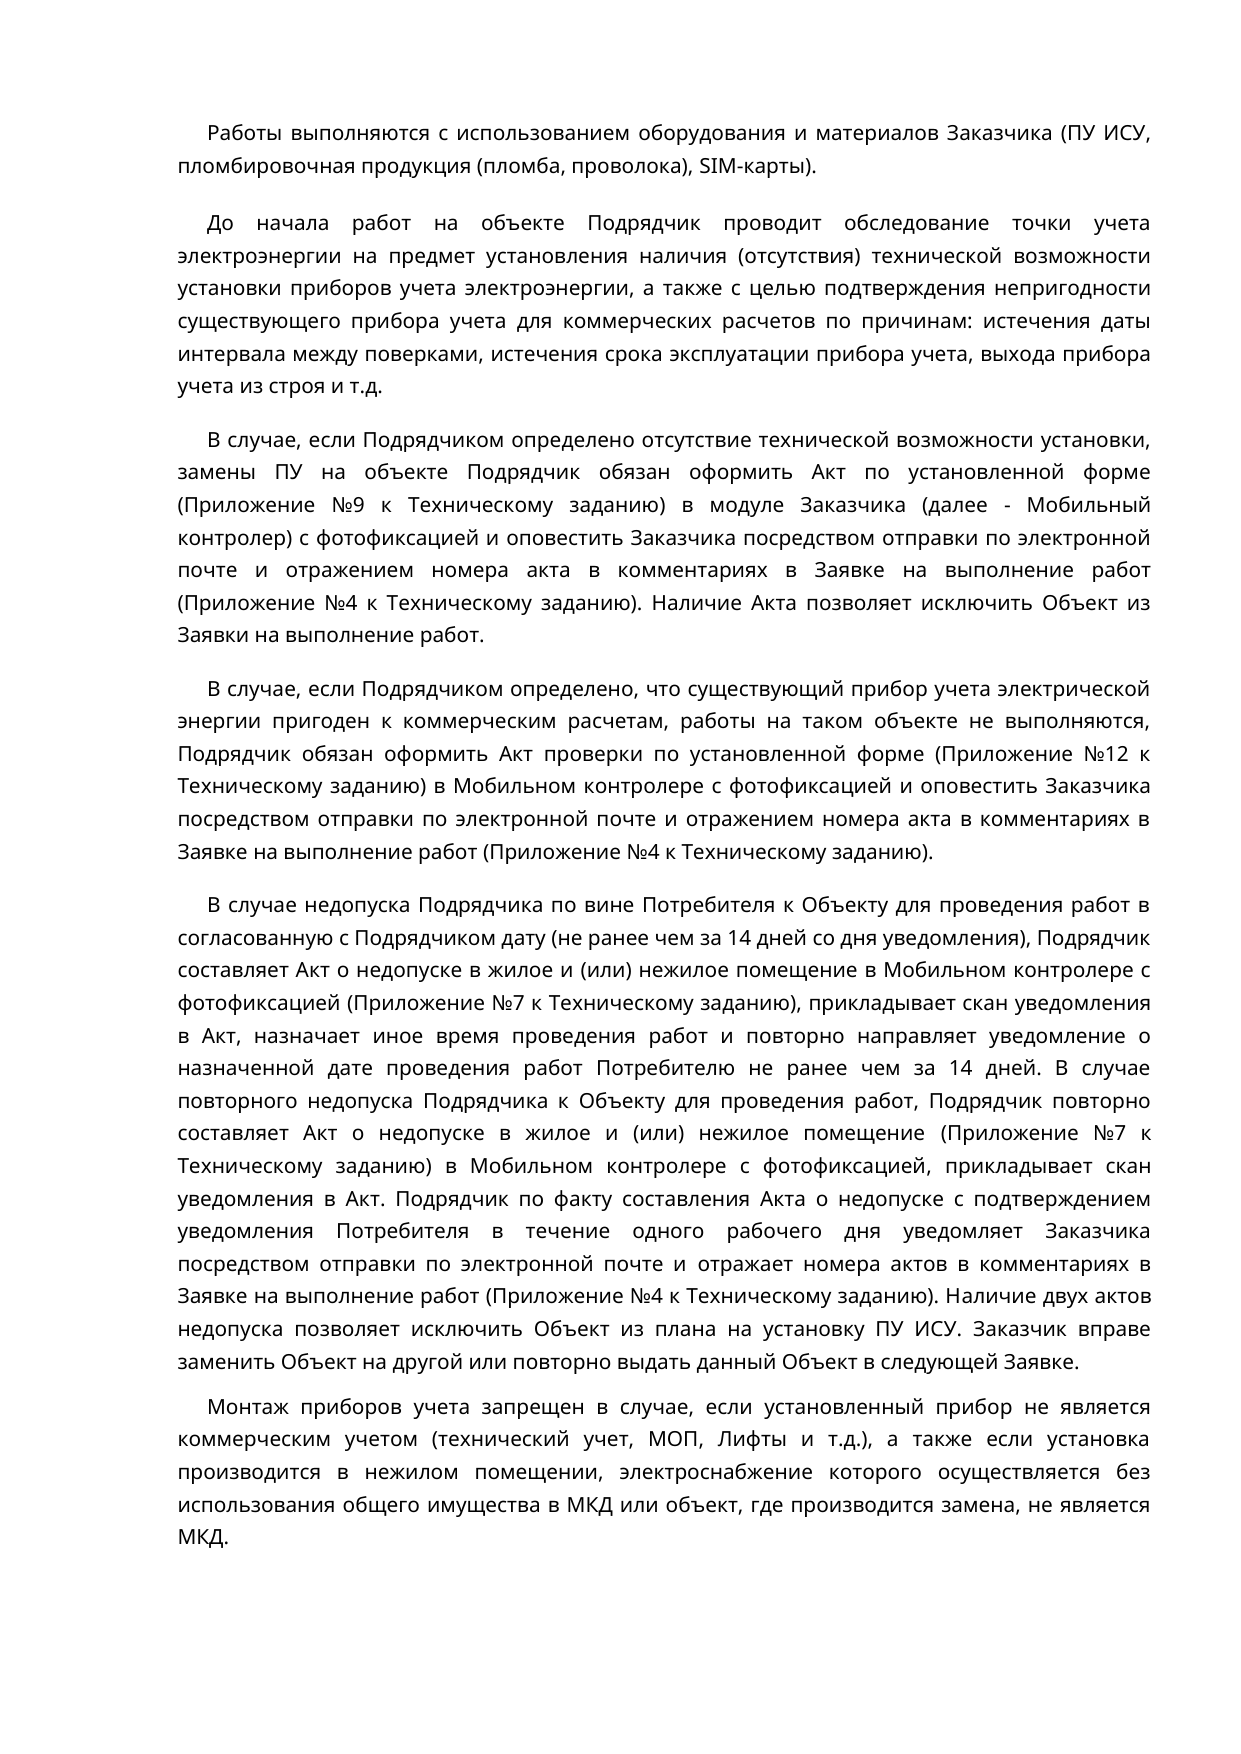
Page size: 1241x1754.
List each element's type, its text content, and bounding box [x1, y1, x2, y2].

text В случае, если Подрядчиком определено отсутствие технической возможности установки, замены ПУ на объекте Подрядчик обязан оформить Акт по установленной форме (Приложение №9 к Техническому заданию) в модуле Заказчика (далее - Мобильный контролер) с фотофиксацией и оповестить Заказчика посредством отправки по электронной почте и отражением номера акта в комментариях в Заявке на выполнение работ (Приложение №4 к Техническому заданию). Наличие Акта позволяет исключить Объект из Заявки на выполнение работ. [177, 425, 1152, 649]
text В случае, если Подрядчиком определено, что существующий прибор учета электрической энергии пригоден к коммерческим расчетам, работы на таком объекте не выполняются, Подрядчик обязан оформить Акт проверки по установленной форме (Приложение №12 к Техническому заданию) в Мобильном контролере с фотофиксацией и оповестить Заказчика посредством отправки по электронной почте и отражением номера акта в комментариях в Заявке на выполнение работ (Приложение №4 к Техническому заданию). [177, 674, 1152, 865]
text До начала работ на объекте Подрядчик проводит обследование точки учета электроэнергии на предмет установления наличия (отсутствия) технической возможности установки приборов учета электроэнергии, а также с целью подтверждения непригодности существующего прибора учета для коммерческих расчетов по причинам: истечения даты интервала между поверками, истечения срока эксплуатации прибора учета, выхода прибора учета из строя и т.д. [177, 208, 1152, 400]
text В случае недопуска Подрядчика по вине Потребителя к Объекту для проведения работ в согласованную с Подрядчиком дату (не ранее чем за 14 дней со дня уведомления), Подрядчик составляет Акт о недопуске в жилое и (или) нежилое помещение в Мобильном контролере с фотофиксацией (Приложение №7 к Техническому заданию), прикладывает скан уведомления в Акт, назначает иное время проведения работ и повторно направляет уведомление о назначенной дате проведения работ Потребителю не ранее чем за 14 дней. В случае повторного недопуска Подрядчика к Объекту для проведения работ, Подрядчик повторно составляет Акт о недопуске в жилое и (или) нежилое помещение (Приложение №7 к Техническому заданию) в Мобильном контролере с фотофиксацией, прикладывает скан уведомления в Акт. Подрядчик по факту составления Акта о недопуске с подтверждением уведомления Потребителя в течение одного рабочего дня уведомляет Заказчика посредством отправки по электронной почте и отражает номера актов в комментариях в Заявке на выполнение работ (Приложение №4 к Техническому заданию). Наличие двух актов недопуска позволяет исключить Объект из плана на установку ПУ ИСУ. Заказчик вправе заменить Объект на другой или повторно выдать данный Объект в следующей Заявке. [177, 890, 1152, 1375]
text Работы выполняются с использованием оборудования и материалов Заказчика (ПУ ИСУ, пломбировочная продукция (пломба, проволока), SIM-карты). [177, 118, 1152, 179]
text Монтаж приборов учета запрещен в случае, если установленный прибор не является коммерческим учетом (технический учет, МОП, Лифты и т.д.), а также если установка производится в нежилом помещении, электроснабжение которого осуществляется без использования общего имущества в МКД или объект, где производится замена, не является МКД. [177, 1392, 1152, 1551]
